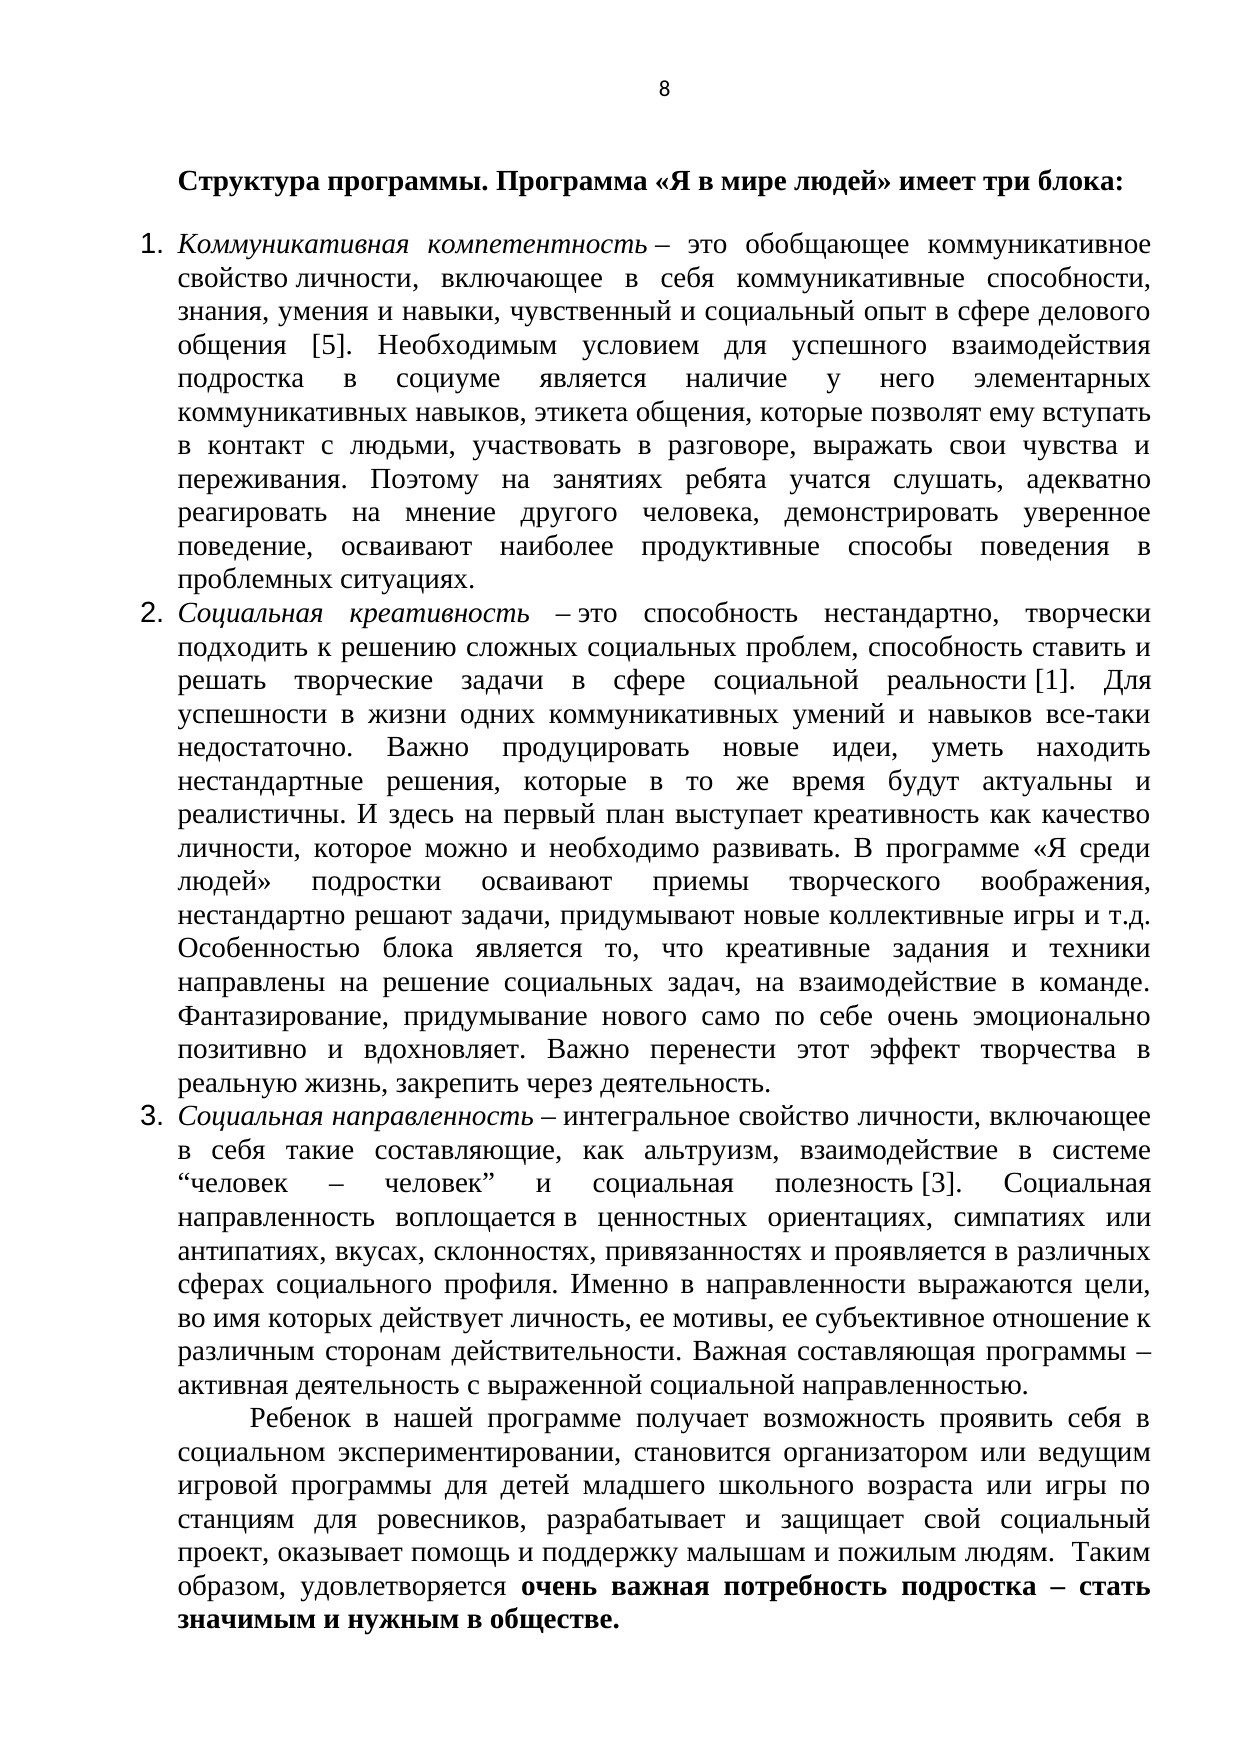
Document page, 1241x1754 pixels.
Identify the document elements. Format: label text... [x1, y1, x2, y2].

text Структура программы. Программа «Я в мире людей» имеет три блока: [177, 163, 1152, 197]
list Коммуникативная компетентность – это обобщающее коммуникативное свойство личности, включающее в себя коммуникативные способности, знания, умения и навыки, чувственный и социальный опыт в сфере делового общения [5]. Необходимым условием для успешного взаимодействия подростка в социуме является наличие у него элементарных коммуникативных навыков, этикета общения, которые позволят ему вступать в контакт с людьми, участвовать в разговоре, выражать свои чувства и переживания. Поэтому на занятиях ребята учатся слушать, адекватно реагировать на мнение другого человека, демонстрировать уверенное поведение, осваивают наиболее продуктивные способы поведения в проблемных ситуациях. [140, 226, 1152, 595]
list Социальная креативность – это способность нестандартно, творчески подходить к решению сложных социальных проблем, способность ставить и решать творческие задачи в сфере социальной реальности [1]. Для успешности в жизни одних коммуникативных умений и навыков все-таки недостаточно. Важно продуцировать новые идеи, уметь находить нестандартные решения, которые в то же время будут актуальны и реалистичны. И здесь на первый план выступает креативность как качество личности, которое можно и необходимо развивать. В программе «Я среди людей» подростки осваивают приемы творческого воображения, нестандартно решают задачи, придумывают новые коллективные игры и т.д. Особенностью блока является то, что креативные задания и техники направлены на решение социальных задач, на взаимодействие в команде. Фантазирование, придумывание нового само по себе очень эмоционально позитивно и вдохновляет. Важно перенести этот эффект творчества в реальную жизнь, закрепить через деятельность. [140, 595, 1152, 1098]
list Социальная направленность – интегральное свойство личности, включающее в себя такие составляющие, как альтруизм, взаимодействие в системе “человек – человек” и социальная полезность [3]. Социальная направленность воплощается в ценностных ориентациях, симпатиях или антипатиях, вкусах, склонностях, привязанностях и проявляется в различных сферах социального профиля. Именно в направленности выражаются цели, во имя которых действует личность, ее мотивы, ее субъективное отношение к различным сторонам действительности. Важная составляющая программы – активная деятельность с выраженной социальной направленностью. [140, 1098, 1152, 1400]
text Ребенок в нашей программе получает возможность проявить себя в социальном экспериментировании, становится организатором или ведущим игровой программы для детей младшего школьного возраста или игры по станциям для ровесников, разрабатывает и защищает свой социальный проект, оказывает помощь и поддержку малышам и пожилым людям. Таким образом, удовлетворяется очень важная потребность подростка – стать значимым и нужным в обществе. [177, 1400, 1152, 1635]
